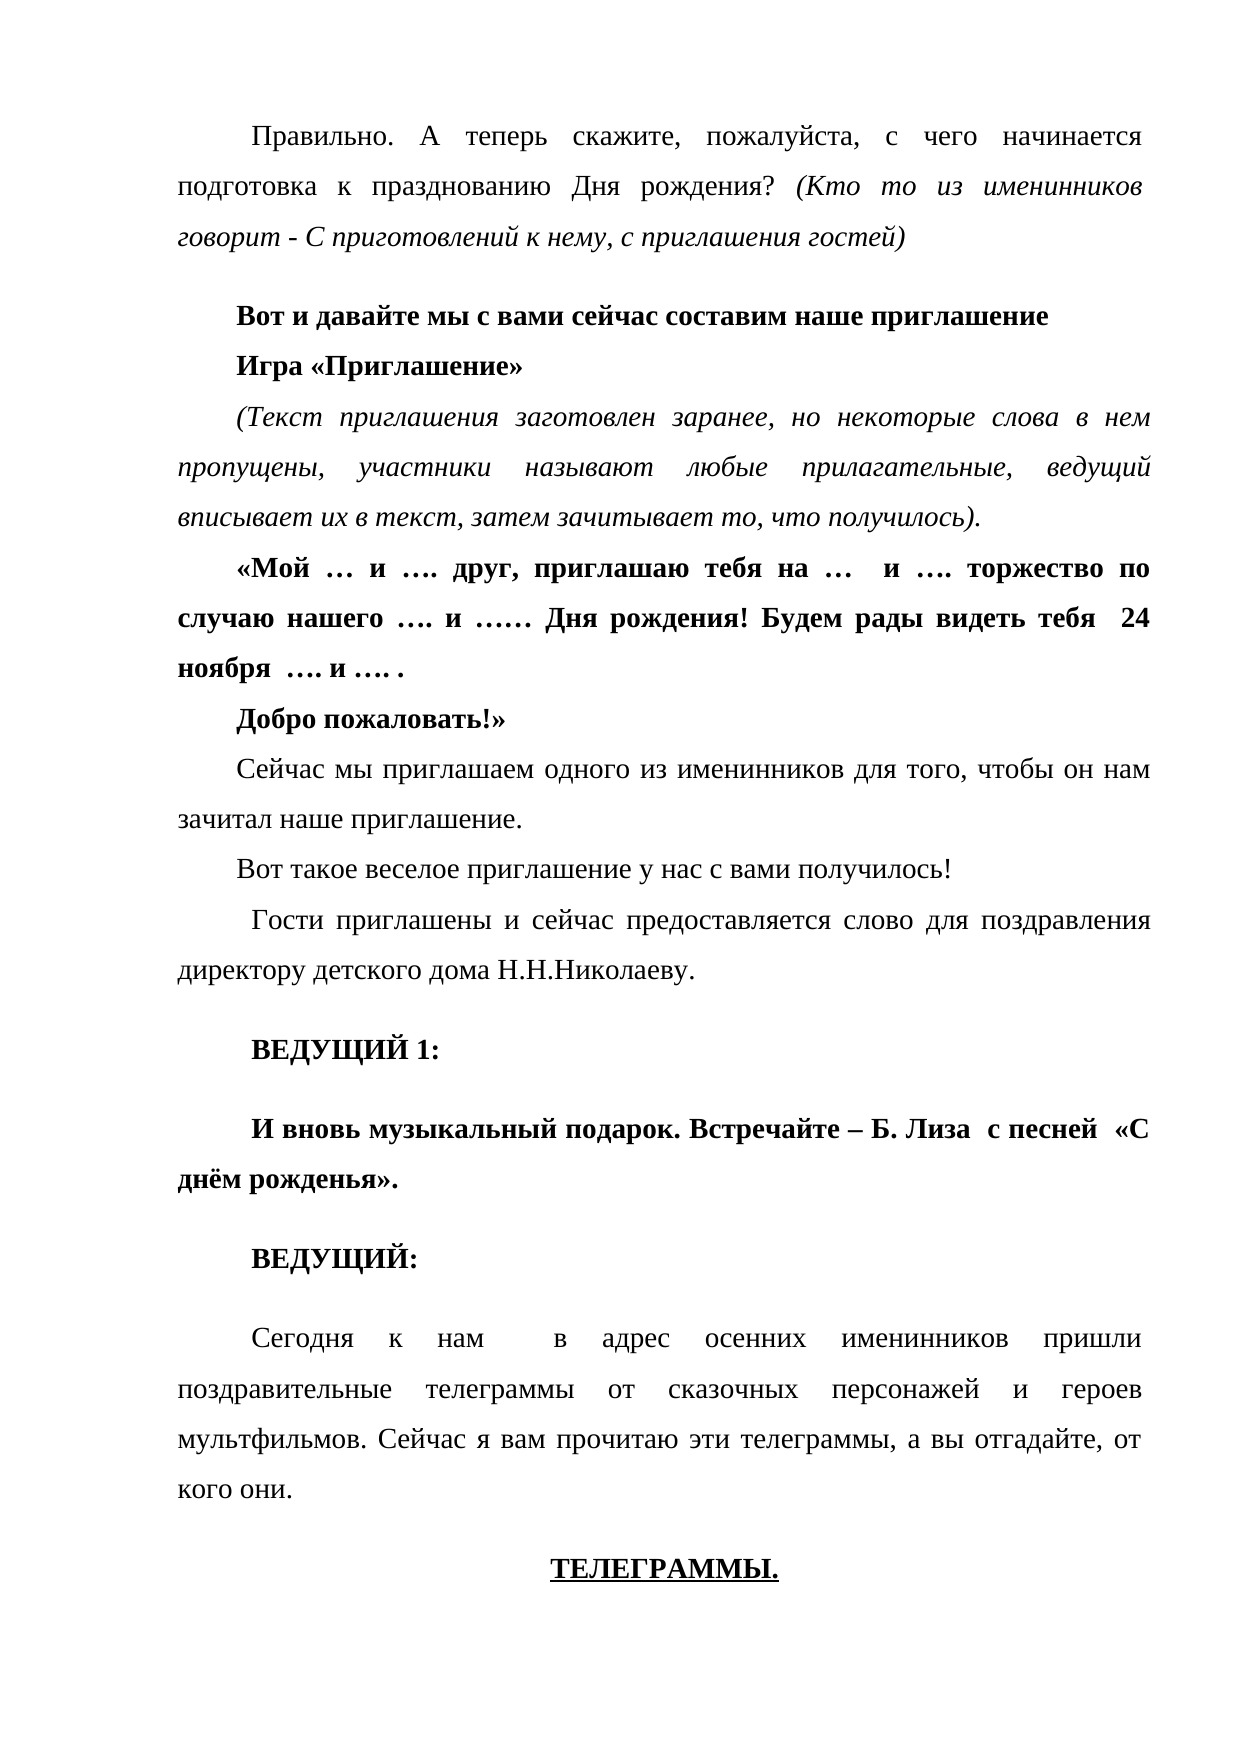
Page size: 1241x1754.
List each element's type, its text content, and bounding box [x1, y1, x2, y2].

text ВЕДУЩИЙ 1: [177, 1032, 1143, 1065]
list Вот такое веселое приглашение у нас с вами получилось! [177, 852, 1152, 885]
text И вновь музыкальный подарок. Встречайте – Б. Лиза с песней «С днём рожденья». [177, 1111, 1152, 1195]
text Правильно. А теперь скажите, пожалуйста, с чего начинается подготовка к празднованию Дня рождения? (Кто то из именинников говорит - С приготовлений к нему, с приглашения гостей) [177, 118, 1143, 252]
text Сегодня к нам в адрес осенних именинников пришли поздравительные телеграммы от сказочных персонажей и героев мультфильмов. Сейчас я вам прочитаю эти телеграммы, а вы отгадайте, от кого они. [177, 1321, 1143, 1505]
text ТЕЛЕГРАММЫ. [177, 1551, 1152, 1584]
text ВЕДУЩИЙ: [177, 1241, 1143, 1274]
list Добро пожаловать!» [177, 701, 1152, 734]
list Сейчас мы приглашаем одного из именинников для того, чтобы он нам зачитал наше приглашение. [177, 751, 1152, 835]
list «Мой … и …. друг, приглашаю тебя на … и …. торжество по случаю нашего …. и …… Дня рождения! Будем рады видеть тебя 24 ноября …. и …. . [177, 550, 1152, 684]
list Гости приглашены и сейчас предоставляется слово для поздравления директору детского дома Н.Н.Николаеву. [177, 902, 1152, 986]
list (Текст приглашения заготовлен заранее, но некоторые слова в нем пропущены, участники называют любые прилагательные, ведущий вписывает их в текст, затем зачитывает то, что получилось). [177, 399, 1152, 533]
list Игра «Приглашение» [177, 348, 1152, 382]
list Вот и давайте мы с вами сейчас составим наше приглашение [177, 298, 1152, 332]
